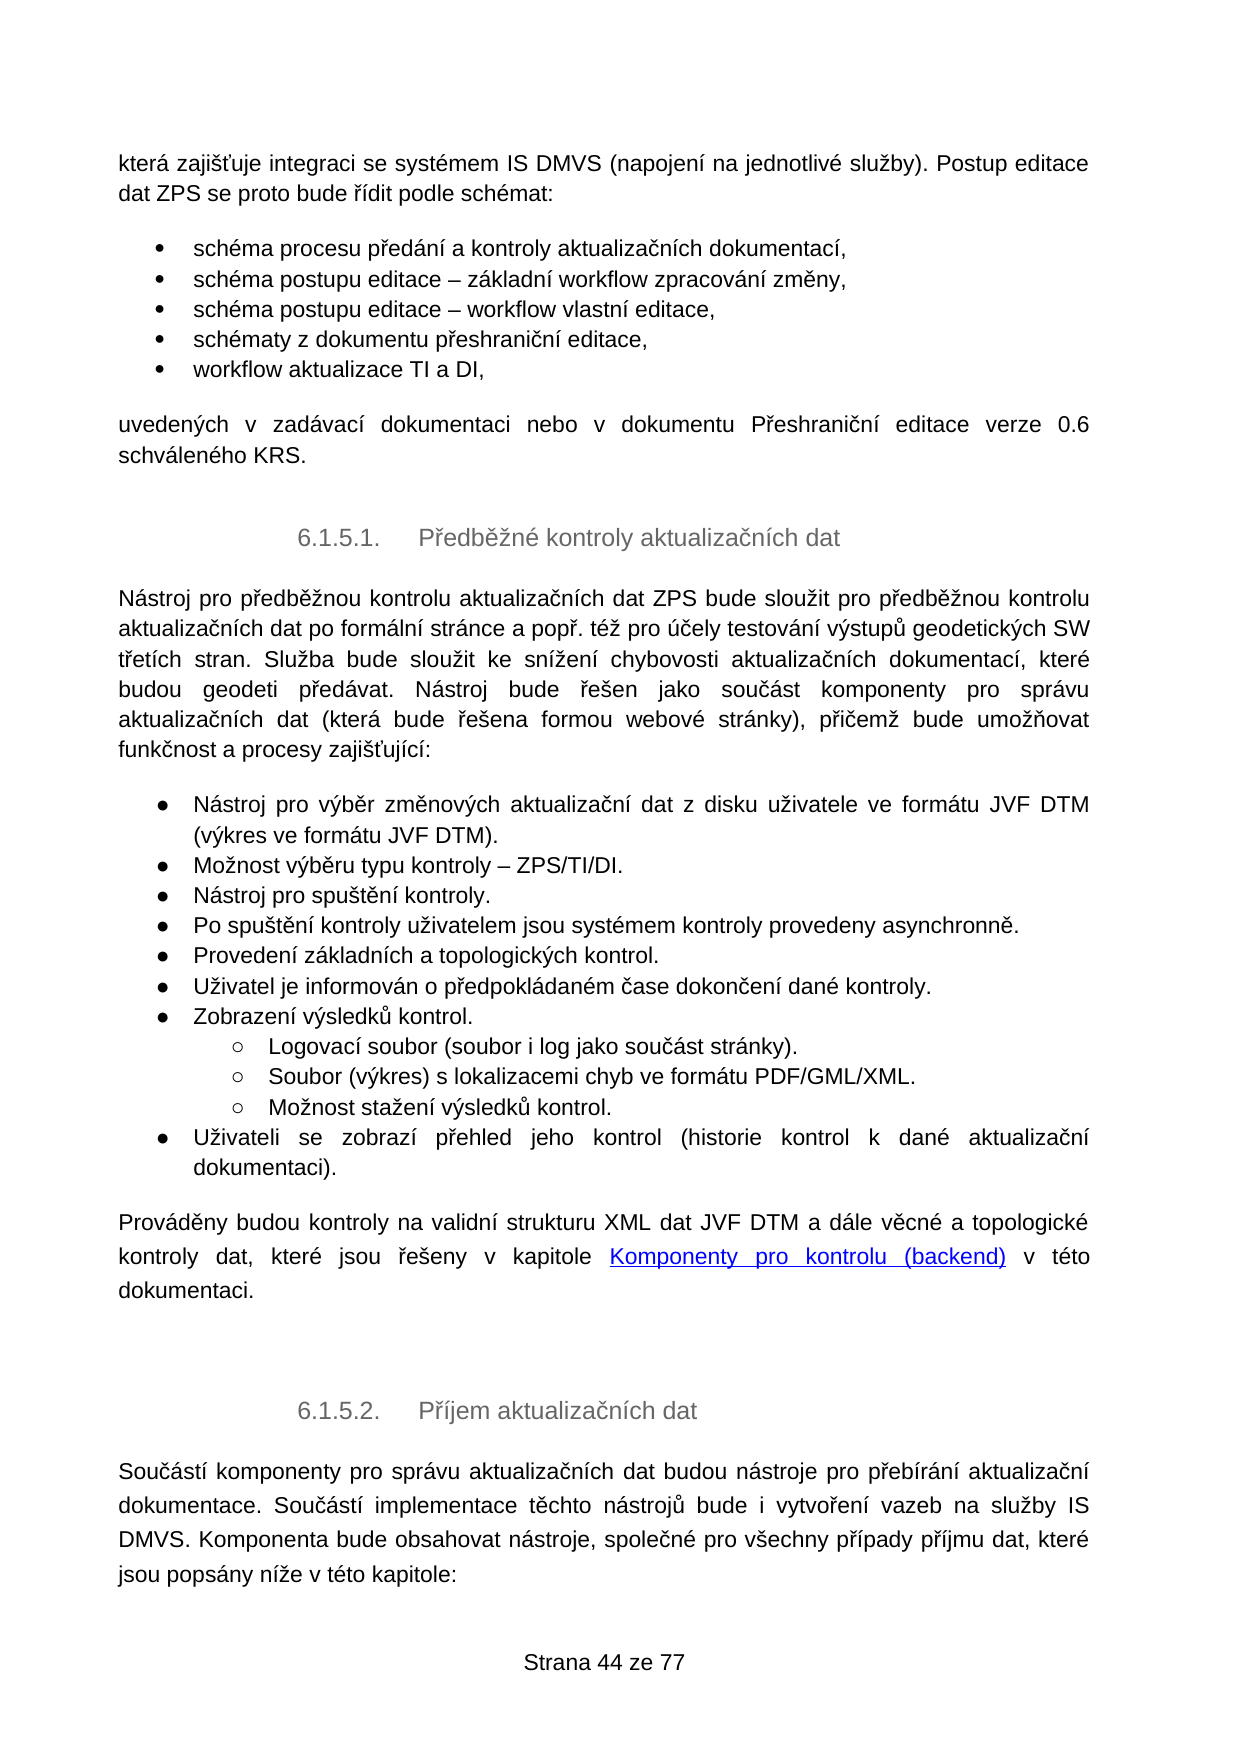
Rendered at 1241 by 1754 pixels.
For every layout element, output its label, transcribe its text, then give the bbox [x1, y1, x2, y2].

list Soubor (výkres) s lokalizacemi chyb ve formátu PDF/GML/XML. [231, 1063, 1090, 1090]
list Zobrazení výsledků kontrol. [156, 1003, 1090, 1029]
text Součástí komponenty pro správu aktualizačních dat budou nástroje pro přebírání aktualizační dokumentace. Součástí implementace těchto nástrojů bude i vytvoření vazeb na služby IS DMVS. Komponenta bude obsahovat nástroje, společné pro všechny případy příjmu dat, které jsou popsány níže v této kapitole: [118, 1458, 1090, 1587]
list schématy z dokumentu přeshraniční editace, [156, 326, 1090, 352]
list Uživatel je informován o předpokládaném čase dokončení dané kontroly. [156, 973, 1090, 999]
list schéma postupu editace – workflow vlastní editace, [156, 296, 1090, 322]
list Nástroj pro výběr změnových aktualizační dat z disku uživatele ve formátu JVF DTM (výkres ve formátu JVF DTM). [156, 791, 1090, 848]
list Uživateli se zobrazí přehled jeho kontrol (historie kontrol k dané aktualizační dokumentaci). [156, 1124, 1090, 1180]
list Možnost výběru typu kontroly – ZPS/TI/DI. [156, 852, 1090, 878]
text uvedených v zadávací dokumentaci nebo v dokumentu Přeshraniční editace verze 0.6 schváleného KRS. [118, 411, 1090, 468]
list schéma postupu editace – základní workflow zpracování změny, [156, 266, 1090, 292]
subtitle Předběžné kontroly aktualizačních dat [381, 523, 1090, 552]
list workflow aktualizace TI a DI, [156, 356, 1090, 383]
list Nástroj pro spuštění kontroly. [156, 882, 1090, 908]
text Nástroj pro předběžnou kontrolu aktualizačních dat ZPS bude sloužit pro předběžnou kontrolu aktualizačních dat po formální stránce a popř. též pro účely testování výstupů geodetických SW třetích stran. Služba bude sloužit ke snížení chybovosti aktualizačních dokumentací, které budou geodeti předávat. Nástroj bude řešen jako součást komponenty pro správu aktualizačních dat (která bude řešena formou webové stránky), přičemž bude umožňovat funkčnost a procesy zajišťující: [118, 585, 1090, 763]
list Po spuštění kontroly uživatelem jsou systémem kontroly provedeny asynchronně. [156, 912, 1090, 939]
list Provedení základních a topologických kontrol. [156, 942, 1090, 969]
text Prováděny budou kontroly na validní strukturu XML dat JVF DTM a dále věcné a topologické kontroly dat, které jsou řešeny v kapitole Komponenty pro kontrolu (backend) v této dokumentaci. [118, 1209, 1090, 1304]
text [118, 150, 1090, 207]
subtitle Příjem aktualizačních dat [381, 1396, 1090, 1424]
list schéma procesu předání a kontroly aktualizačních dokumentací, [156, 235, 1090, 262]
list Možnost stažení výsledků kontrol. [231, 1093, 1090, 1120]
list Logovací soubor (soubor i log jako součást stránky). [231, 1033, 1090, 1059]
